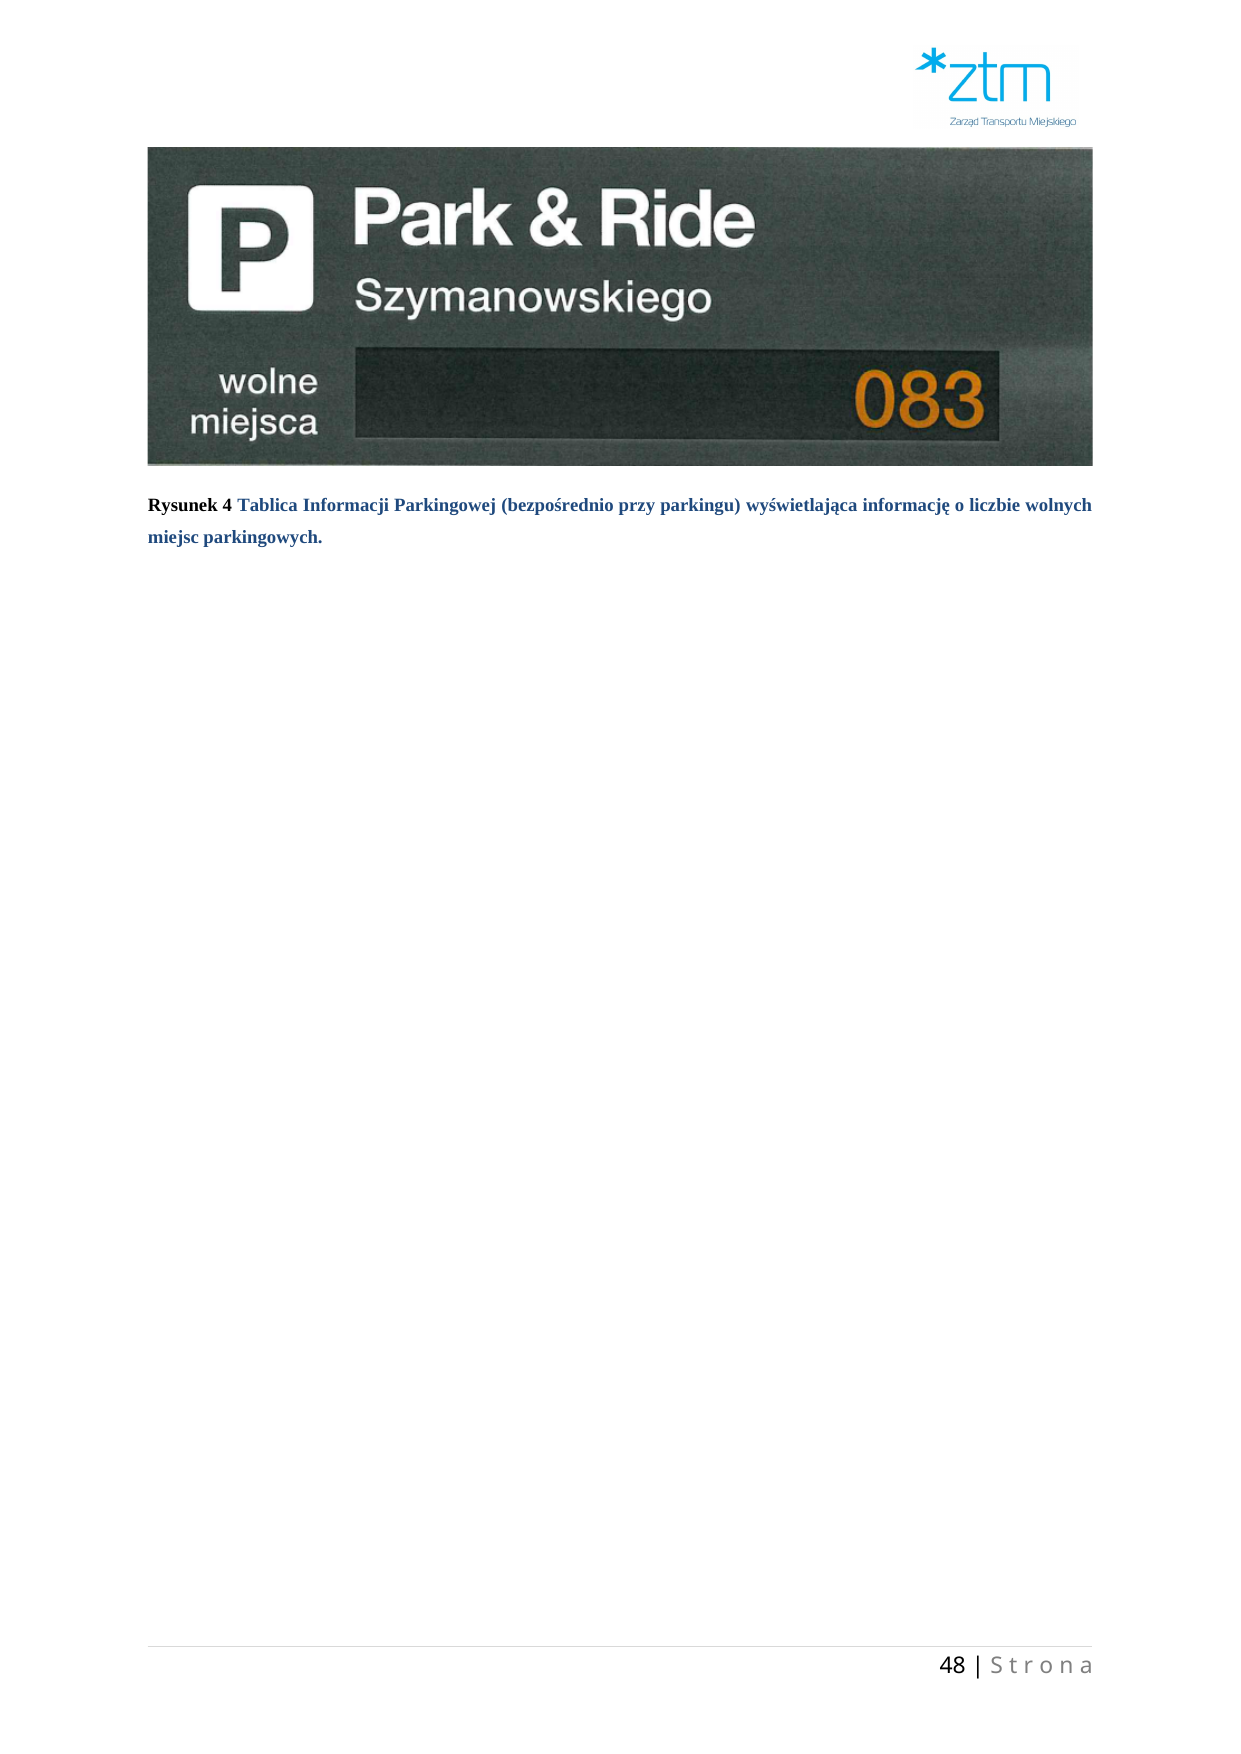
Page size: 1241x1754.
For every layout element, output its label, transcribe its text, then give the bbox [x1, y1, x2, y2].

picture [912, 45, 1080, 129]
text Rysunek 4 Tablica Informacji Parkingowej (bezpośrednio przy parkingu) wyświetlająca informację o liczbie wolnych miejsc parkingowych. [148, 494, 1092, 548]
picture [147, 147, 1093, 466]
